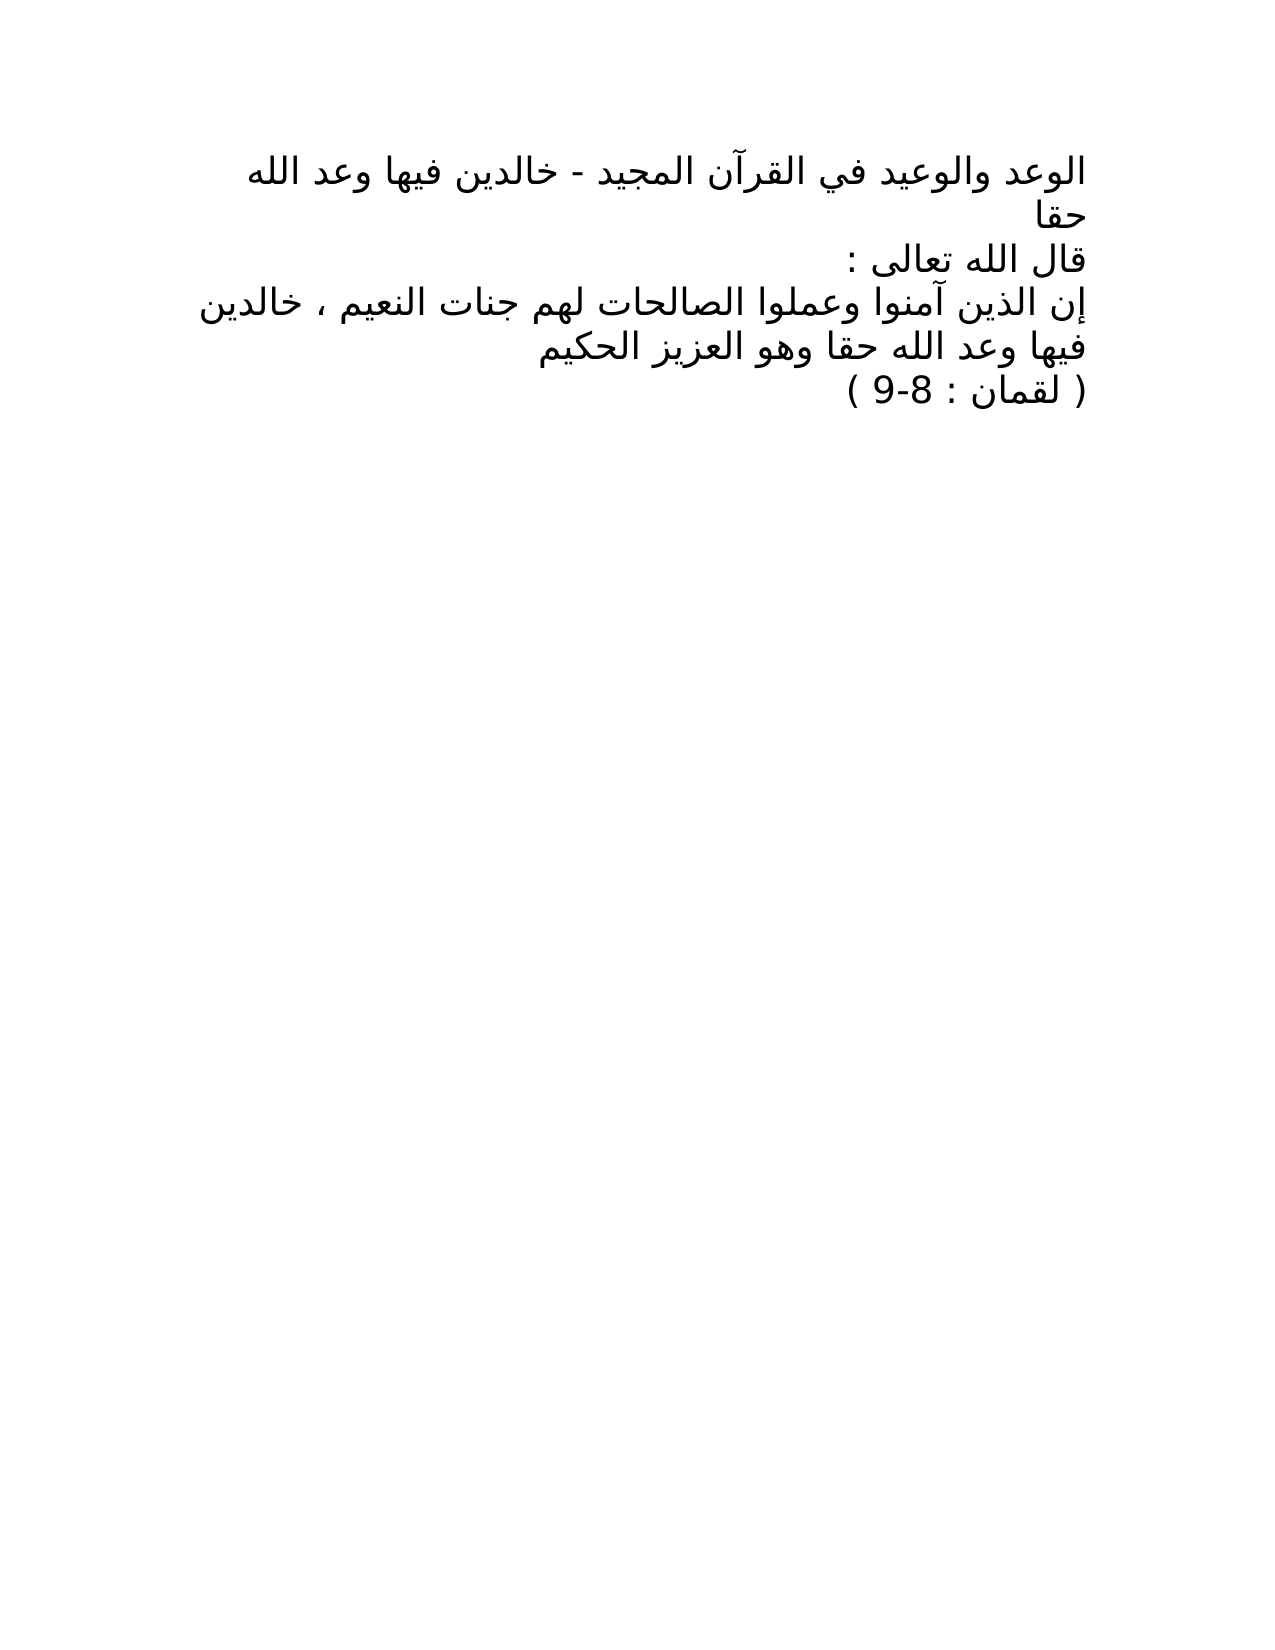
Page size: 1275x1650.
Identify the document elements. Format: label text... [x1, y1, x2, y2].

text إن الذين آمنوا وعملوا الصالحات لهم جنات النعيم ، خالدين فيها وعد الله حقا وهو العزيز الحكيم [187, 281, 1087, 368]
text ( لقمان : 8-9 ) [187, 368, 1087, 412]
text قال الله تعالى : [187, 237, 1087, 281]
text الوعد والوعيد في القرآن المجيد - خالدين فيها وعد الله حقا [187, 150, 1087, 237]
